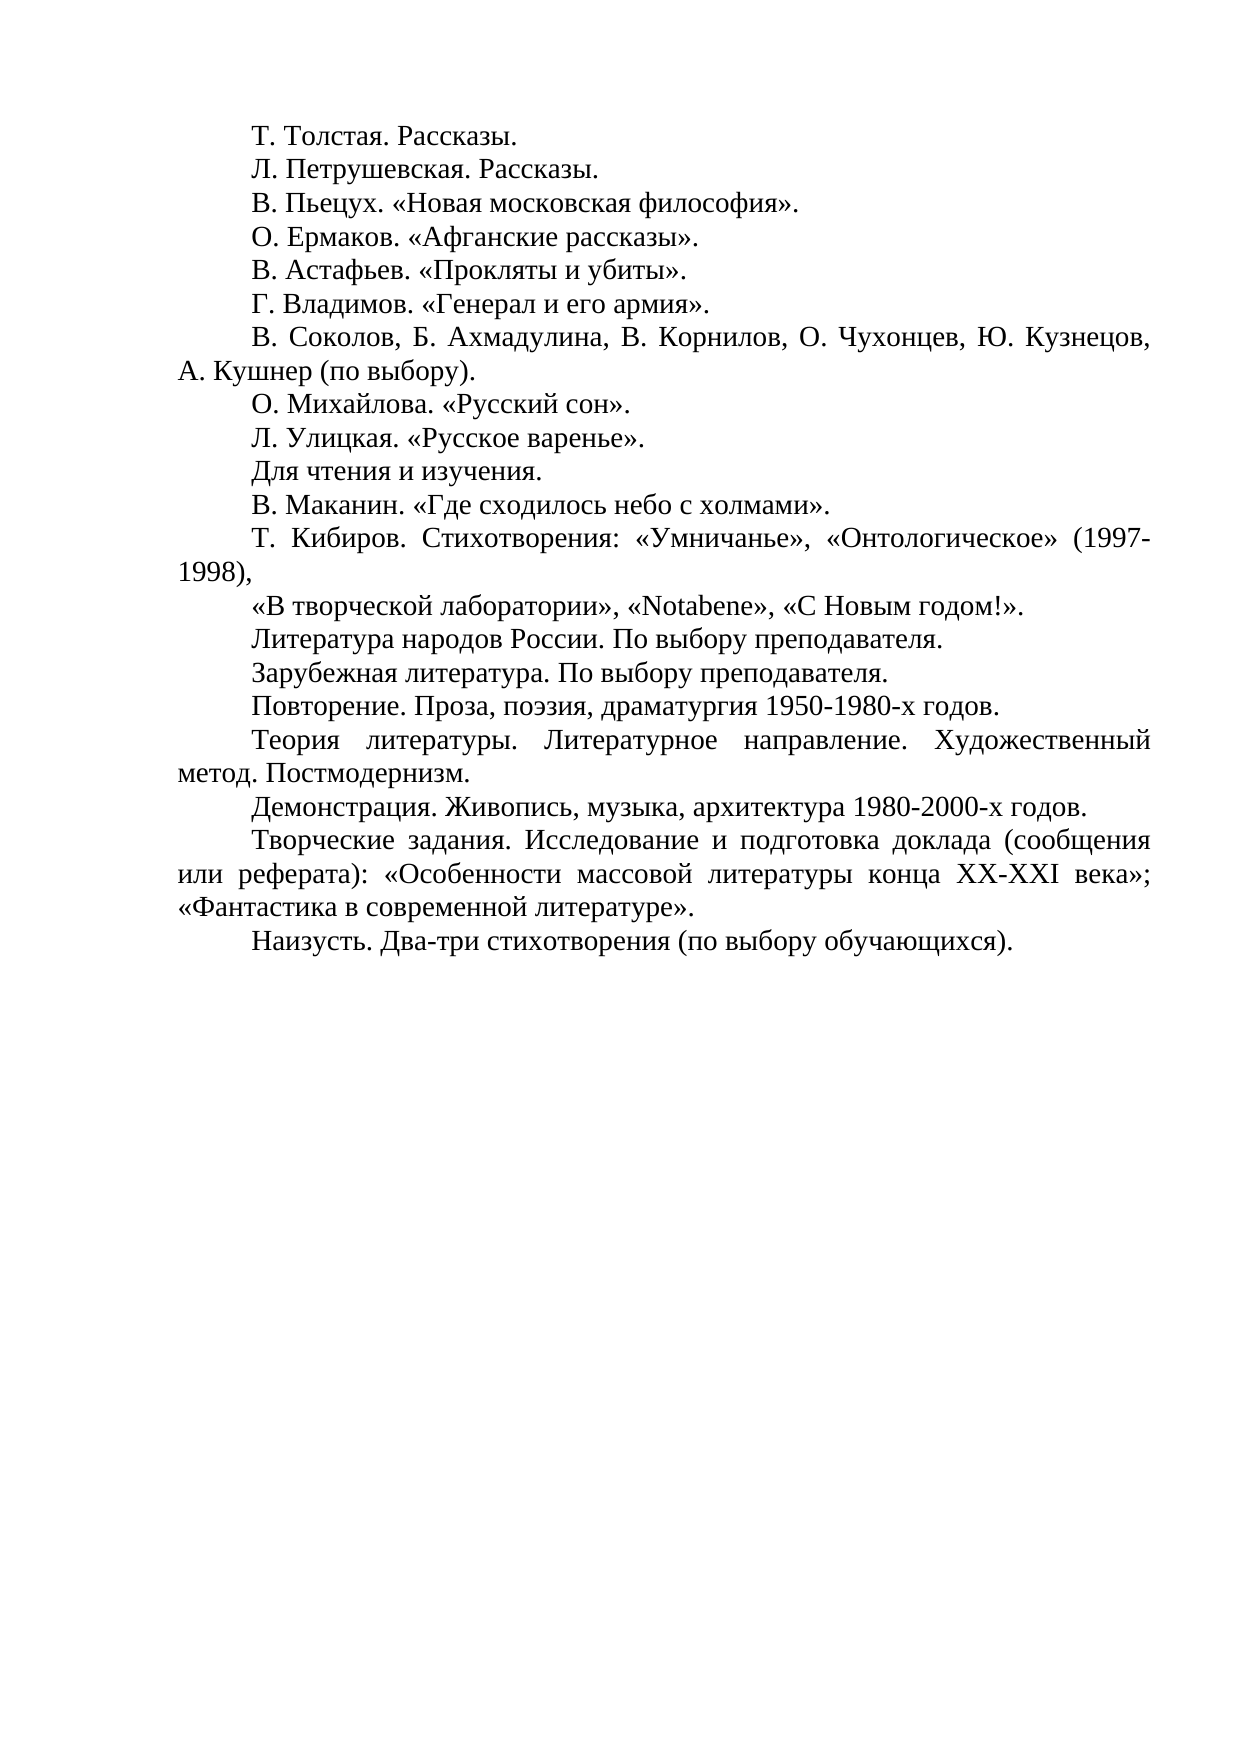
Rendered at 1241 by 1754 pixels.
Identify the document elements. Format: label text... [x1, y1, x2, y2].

text Демонстрация. Живопись, музыка, архитектура 1980-2000-х годов. [177, 789, 1152, 822]
text Теория литературы. Литературное направление. Художественный метод. Постмодернизм. [177, 722, 1152, 789]
text Наизусть. Два-три стихотворения (по выбору обучающихся). [177, 923, 1152, 957]
text Для чтения и изучения. [177, 453, 1152, 487]
text О. Ермаков. «Афганские рассказы». [177, 219, 1152, 252]
text Л. Улицкая. «Русское варенье». [177, 420, 1152, 453]
text В. Маканин. «Где сходилось небо с холмами». [177, 487, 1152, 521]
text В. Пьецух. «Новая московская философия». [177, 185, 1152, 219]
text О. Михайлова. «Русский сон». [177, 386, 1152, 420]
text Повторение. Проза, поэзия, драматургия 1950-1980-х годов. [177, 688, 1152, 722]
text В. Соколов, Б. Ахмадулина, В. Корнилов, О. Чухонцев, Ю. Кузнецов, А. Кушнер (по выбору). [177, 319, 1152, 386]
text Т. Толстая. Рассказы. [177, 118, 1152, 152]
text «В творческой лаборатории», «Notabene», «С Новым годом!». [177, 588, 1152, 621]
text Зарубежная литература. По выбору преподавателя. [177, 655, 1152, 688]
text Литература народов России. По выбору преподавателя. [177, 621, 1152, 655]
text Творческие задания. Исследование и подготовка доклада (сообщения или реферата): «Особенности массовой литературы конца ХХ-ХХI века»; «Фантастика в современной литературе». [177, 822, 1152, 923]
text Т. Кибиров. Стихотворения: «Умничанье», «Онтологическое» (1997-1998), [177, 521, 1152, 588]
text Г. Владимов. «Генерал и его армия». [177, 286, 1152, 319]
text В. Астафьев. «Прокляты и убиты». [177, 252, 1152, 286]
text Л. Петрушевская. Рассказы. [177, 152, 1152, 185]
